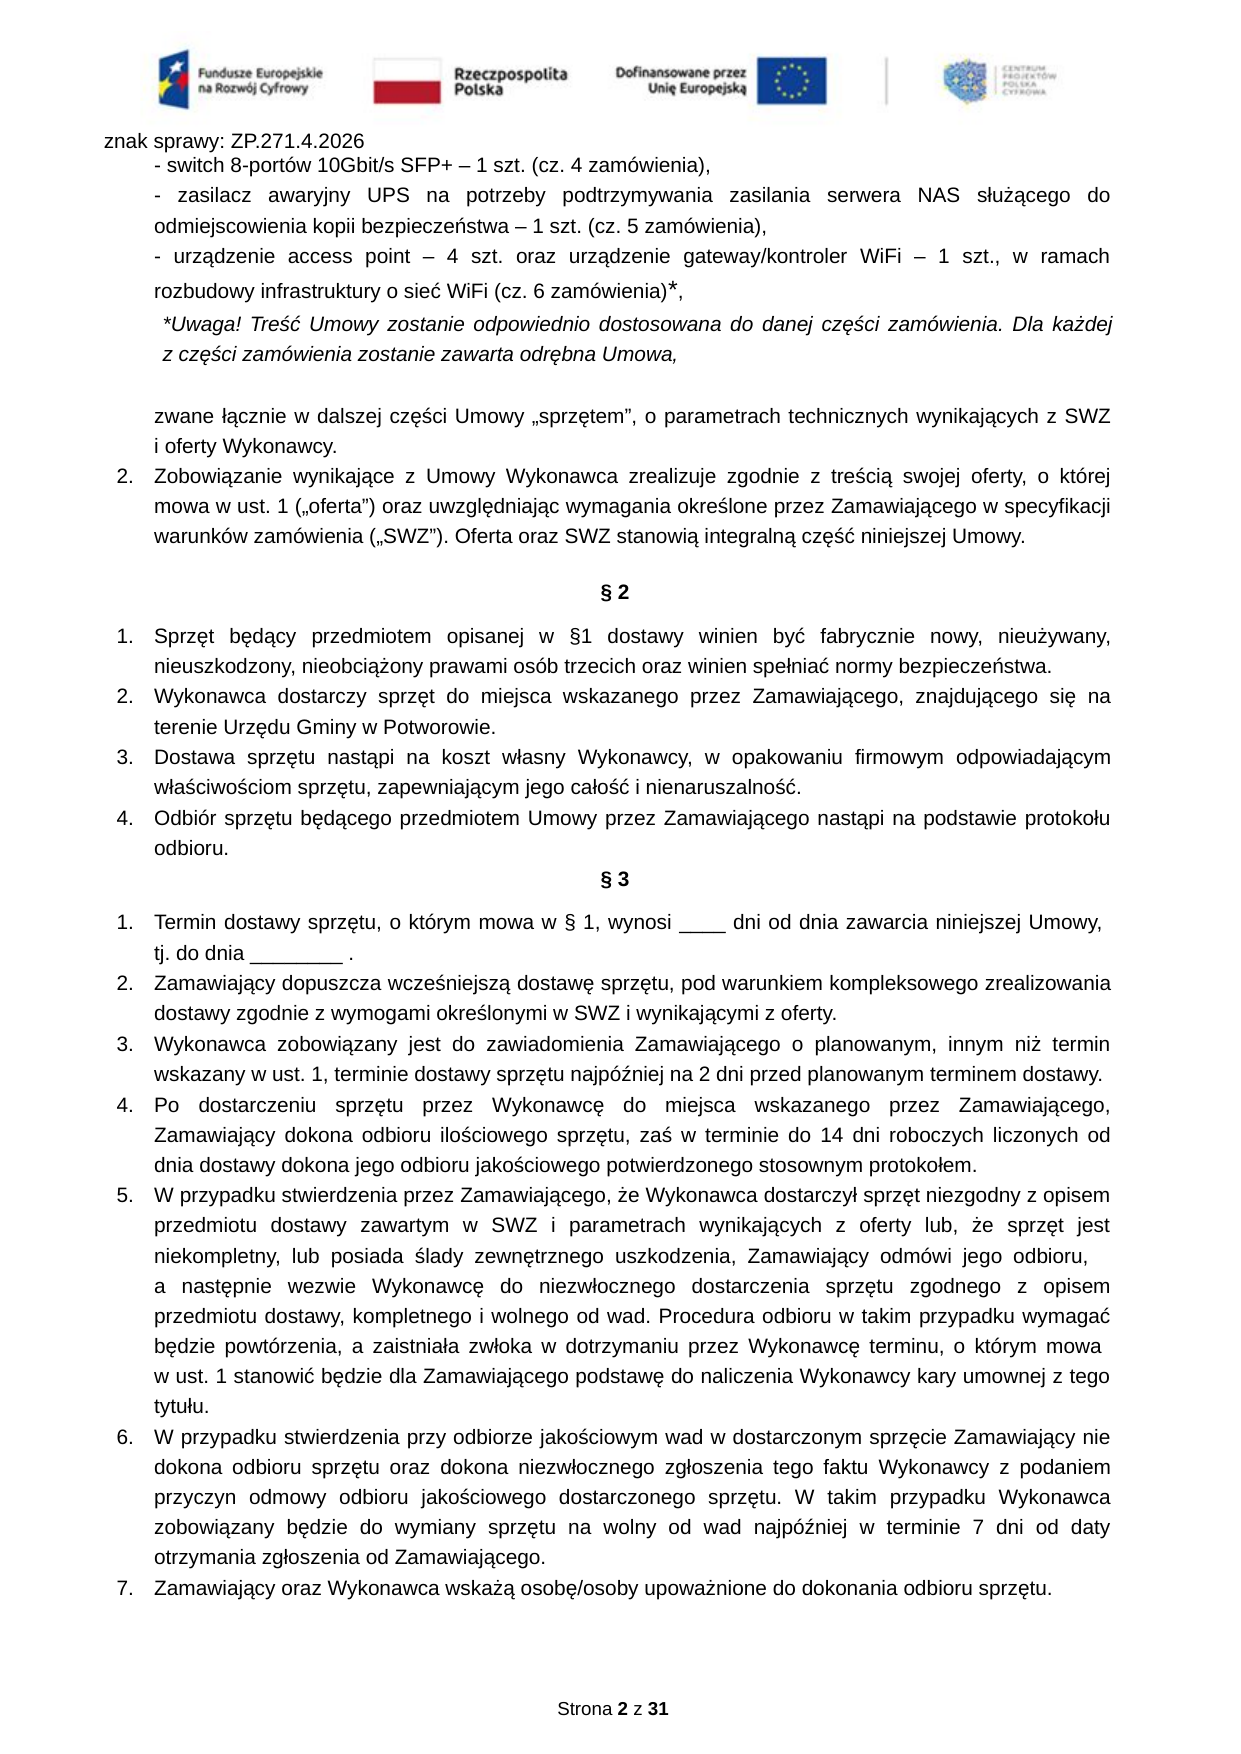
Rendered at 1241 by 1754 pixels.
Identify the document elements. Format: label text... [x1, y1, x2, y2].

subtitle § 2 [118, 580, 1111, 604]
list Po dostarczeniu sprzętu przez Wykonawcę do miejsca wskazanego przez Zamawiającego, Zamawiający dokona odbioru ilościowego sprzętu, zaś w terminie do 14 dni roboczych liczonych od dnia dostawy dokona jego odbioru jakościowego potwierdzonego stosownym protokołem. [116, 1092, 1112, 1177]
text - switch 8-portów 10Gbit/s SFP+ – 1 szt. (cz. 4 zamówienia), [154, 153, 1112, 177]
list Zamawiający oraz Wykonawca wskażą osobę/osoby upoważnione do dokonania odbioru sprzętu. [116, 1576, 1112, 1599]
picture [140, 31, 1086, 129]
subtitle § 3 [118, 867, 1111, 891]
list W przypadku stwierdzenia przez Zamawiającego, że Wykonawca dostarczył sprzęt niezgodny z opisem przedmiotu dostawy zawartym w SWZ i parametrach wynikających z oferty lub, że sprzęt jest niekompletny, lub posiada ślady zewnętrznego uszkodzenia, Zamawiający odmówi jego odbioru, a następnie wezwie Wykonawcę do niezwłocznego dostarczenia sprzętu zgodnego z opisem przedmiotu dostawy, kompletnego i wolnego od wad. Procedura odbioru w takim przypadku wymagać będzie powtórzenia, a zaistniała zwłoka w dotrzymaniu przez Wykonawcę terminu, o którym mowa w ust. 1 stanowić będzie dla Zamawiającego podstawę do naliczenia Wykonawcy kary umownej z tego tytułu. [116, 1183, 1112, 1418]
list Zobowiązanie wynikające z Umowy Wykonawca zrealizuje zgodnie z treścią swojej oferty, o której mowa w ust. 1 („oferta”) oraz uwzględniając wymagania określone przez Zamawiającego w specyfikacji warunków zamówienia („SWZ”). Oferta oraz SWZ stanowią integralną część niniejszej Umowy. [116, 464, 1112, 548]
text *Uwaga! Treść Umowy zostanie odpowiednio dostosowana do danej części zamówienia. Dla każdej z części zamówienia zostanie zawarta odrębna Umowa, [162, 312, 1122, 366]
text - urządzenie access point – 4 szt. oraz urządzenie gateway/kontroler WiFi – 1 szt., w ramach rozbudowy infrastruktury o sieć WiFi (cz. 6 zamówienia)*, [154, 244, 1112, 304]
list Termin dostawy sprzętu, o którym mowa w § 1, wynosi ____ dni od dnia zawarcia niniejszej Umowy, tj. do dnia ________ . [116, 910, 1112, 964]
list Odbiór sprzętu będącego przedmiotem Umowy przez Zamawiającego nastąpi na podstawie protokołu odbioru. [116, 806, 1112, 860]
list Dostawa sprzętu nastąpi na koszt własny Wykonawcy, w opakowaniu firmowym odpowiadającym właściwościom sprzętu, zapewniającym jego całość i nienaruszalność. [116, 745, 1112, 799]
list Wykonawca dostarczy sprzęt do miejsca wskazanego przez Zamawiającego, znajdującego się na terenie Urzędu Gminy w Potworowie. [116, 684, 1112, 738]
list Wykonawca zobowiązany jest do zawiadomienia Zamawiającego o planowanym, innym niż termin wskazany w ust. 1, terminie dostawy sprzętu najpóźniej na 2 dni przed planowanym terminem dostawy. [116, 1032, 1112, 1086]
list W przypadku stwierdzenia przy odbiorze jakościowym wad w dostarczonym sprzęcie Zamawiający nie dokona odbioru sprzętu oraz dokona niezwłocznego zgłoszenia tego faktu Wykonawcy z podaniem przyczyn odmowy odbioru jakościowego dostarczonego sprzętu. W takim przypadku Wykonawca zobowiązany będzie do wymiany sprzętu na wolny od wad najpóźniej w terminie 7 dni od daty otrzymania zgłoszenia od Zamawiającego. [116, 1424, 1112, 1569]
text - zasilacz awaryjny UPS na potrzeby podtrzymywania zasilania serwera NAS służącego do odmiejscowienia kopii bezpieczeństwa – 1 szt. (cz. 5 zamówienia), [154, 183, 1112, 237]
text zwane łącznie w dalszej części Umowy „sprzętem”, o parametrach technicznych wynikających z SWZ i oferty Wykonawcy. [154, 403, 1112, 457]
list Zamawiający dopuszcza wcześniejszą dostawę sprzętu, pod warunkiem kompleksowego zrealizowania dostawy zgodnie z wymogami określonymi w SWZ i wynikającymi z oferty. [116, 971, 1112, 1025]
list Sprzęt będący przedmiotem opisanej w §1 dostawy winien być fabrycznie nowy, nieużywany, nieuszkodzony, nieobciążony prawami osób trzecich oraz winien spełniać normy bezpieczeństwa. [116, 624, 1112, 678]
